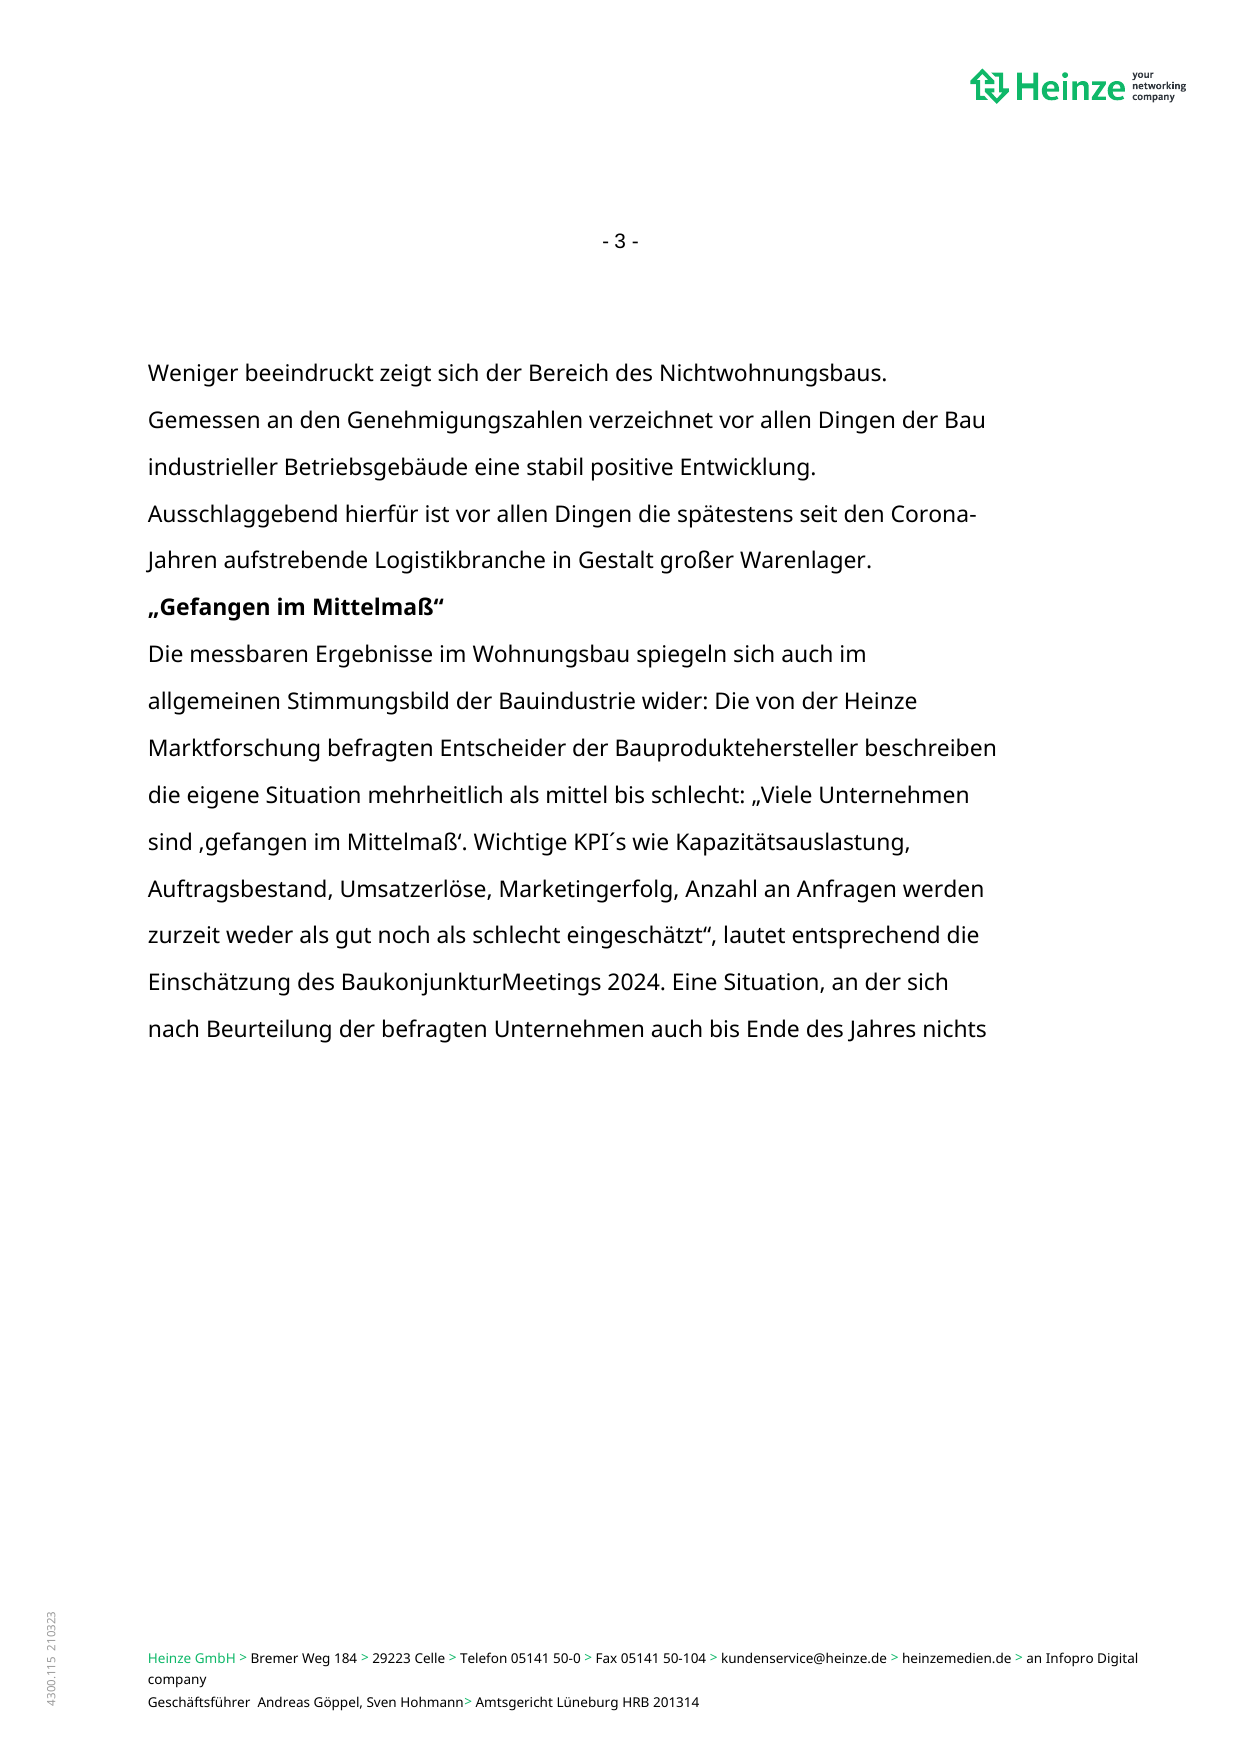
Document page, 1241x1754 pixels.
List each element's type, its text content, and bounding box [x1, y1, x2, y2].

text Weniger beeindruckt zeigt sich der Bereich des Nichtwohnungsbaus. Gemessen an den Genehmigungszahlen verzeichnet vor allen Dingen der Bau industrieller Betriebsgebäude eine stabil positive Entwicklung. Ausschlaggebend hierfür ist vor allen Dingen die spätestens seit den Corona-Jahren aufstrebende Logistikbranche in Gestalt großer Warenlager. [148, 357, 1004, 576]
text „Gefangen im Mittelmaß“ Die messbaren Ergebnisse im Wohnungsbau spiegeln sich auch im allgemeinen Stimmungsbild der Bauindustrie wider: Die von der Heinze Marktforschung befragten Entscheider der Bauproduktehersteller beschreiben die eigene Situation mehrheitlich als mittel bis schlecht: „Viele Unternehmen sind ‚gefangen im Mittelmaß‘. Wichtige KPI´s wie Kapazitätsauslastung, Auftragsbestand, Umsatzerlöse, Marketingerfolg, Anzahl an Anfragen werden zurzeit weder als gut noch als schlecht eingeschätzt“, lautet entsprechend die Einschätzung des BaukonjunkturMeetings 2024. Eine Situation, an der sich nach Beurteilung der befragten Unternehmen auch bis Ende des Jahres nichts ändern wird. [148, 591, 1004, 1044]
